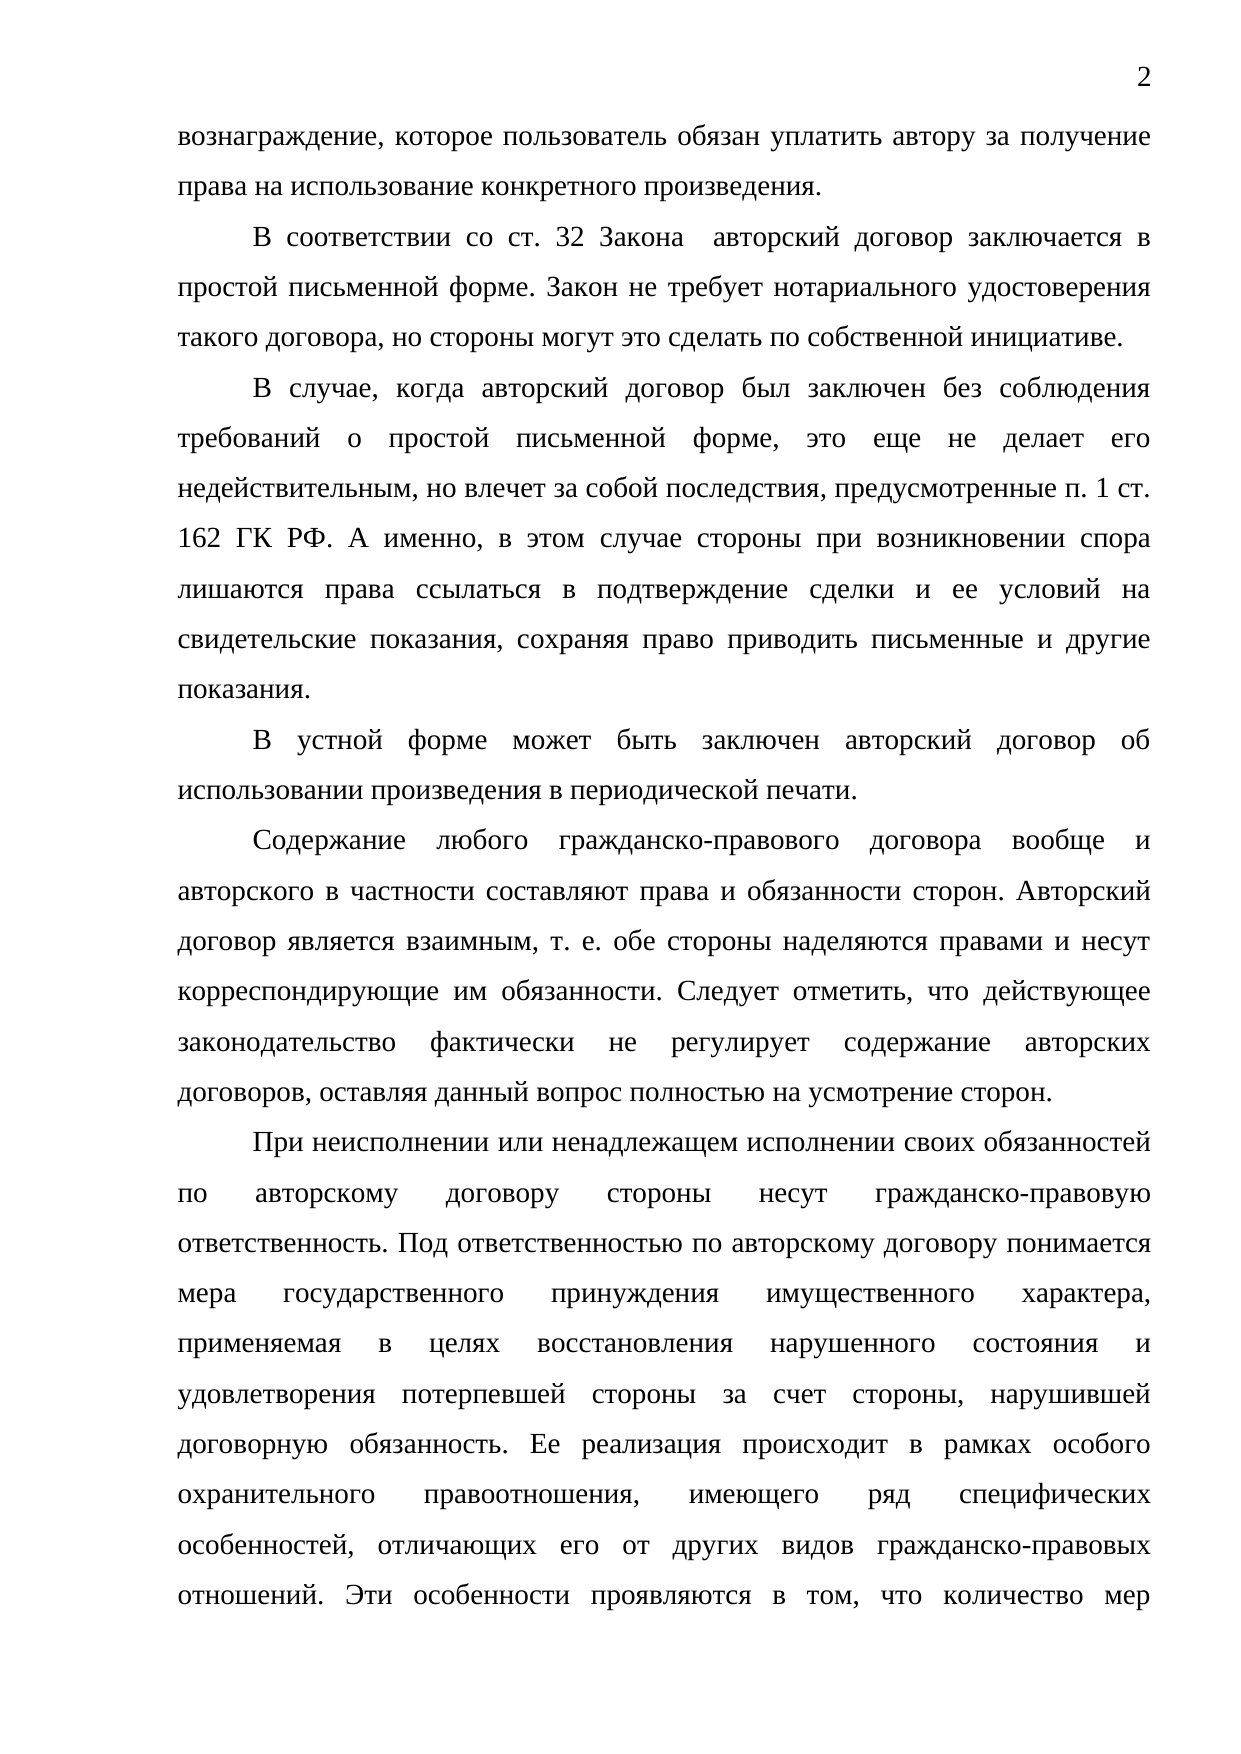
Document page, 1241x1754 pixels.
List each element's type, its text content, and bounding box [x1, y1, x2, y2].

text В соответствии со ст. 32 Закона авторский договор заключается в простой письменной форме. Закон не требует нотариального удостоверения такого договора, но стороны могут это сделать по собственной инициативе. [177, 219, 1152, 353]
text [177, 118, 1152, 202]
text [177, 1124, 1152, 1611]
text В случае, когда авторский договор был заключен без соблюдения требований о простой письменной форме, это еще не делает его недействительным, но влечет за собой последствия, предусмотренные п. 1 ст. 162 ГК РФ. А именно, в этом случае стороны при возникновении спора лишаются права ссылаться в подтверждение сделки и ее условий на свидетельские показания, сохраняя право приводить письменные и другие показания. [177, 370, 1152, 705]
text Содержание любого гражданско-правового договора вообще и авторского в частности составляют права и обязанности сторон. Авторский договор является взаимным, т. е. обе стороны наделяются правами и несут корреспондирующие им обязанности. Следует отметить, что действующее законодательство фактически не регулирует содержание авторских договоров, оставляя данный вопрос полностью на усмотрение сторон. [177, 822, 1152, 1108]
text В устной форме может быть заключен авторский договор об использовании произведения в периодической печати. [177, 722, 1152, 806]
